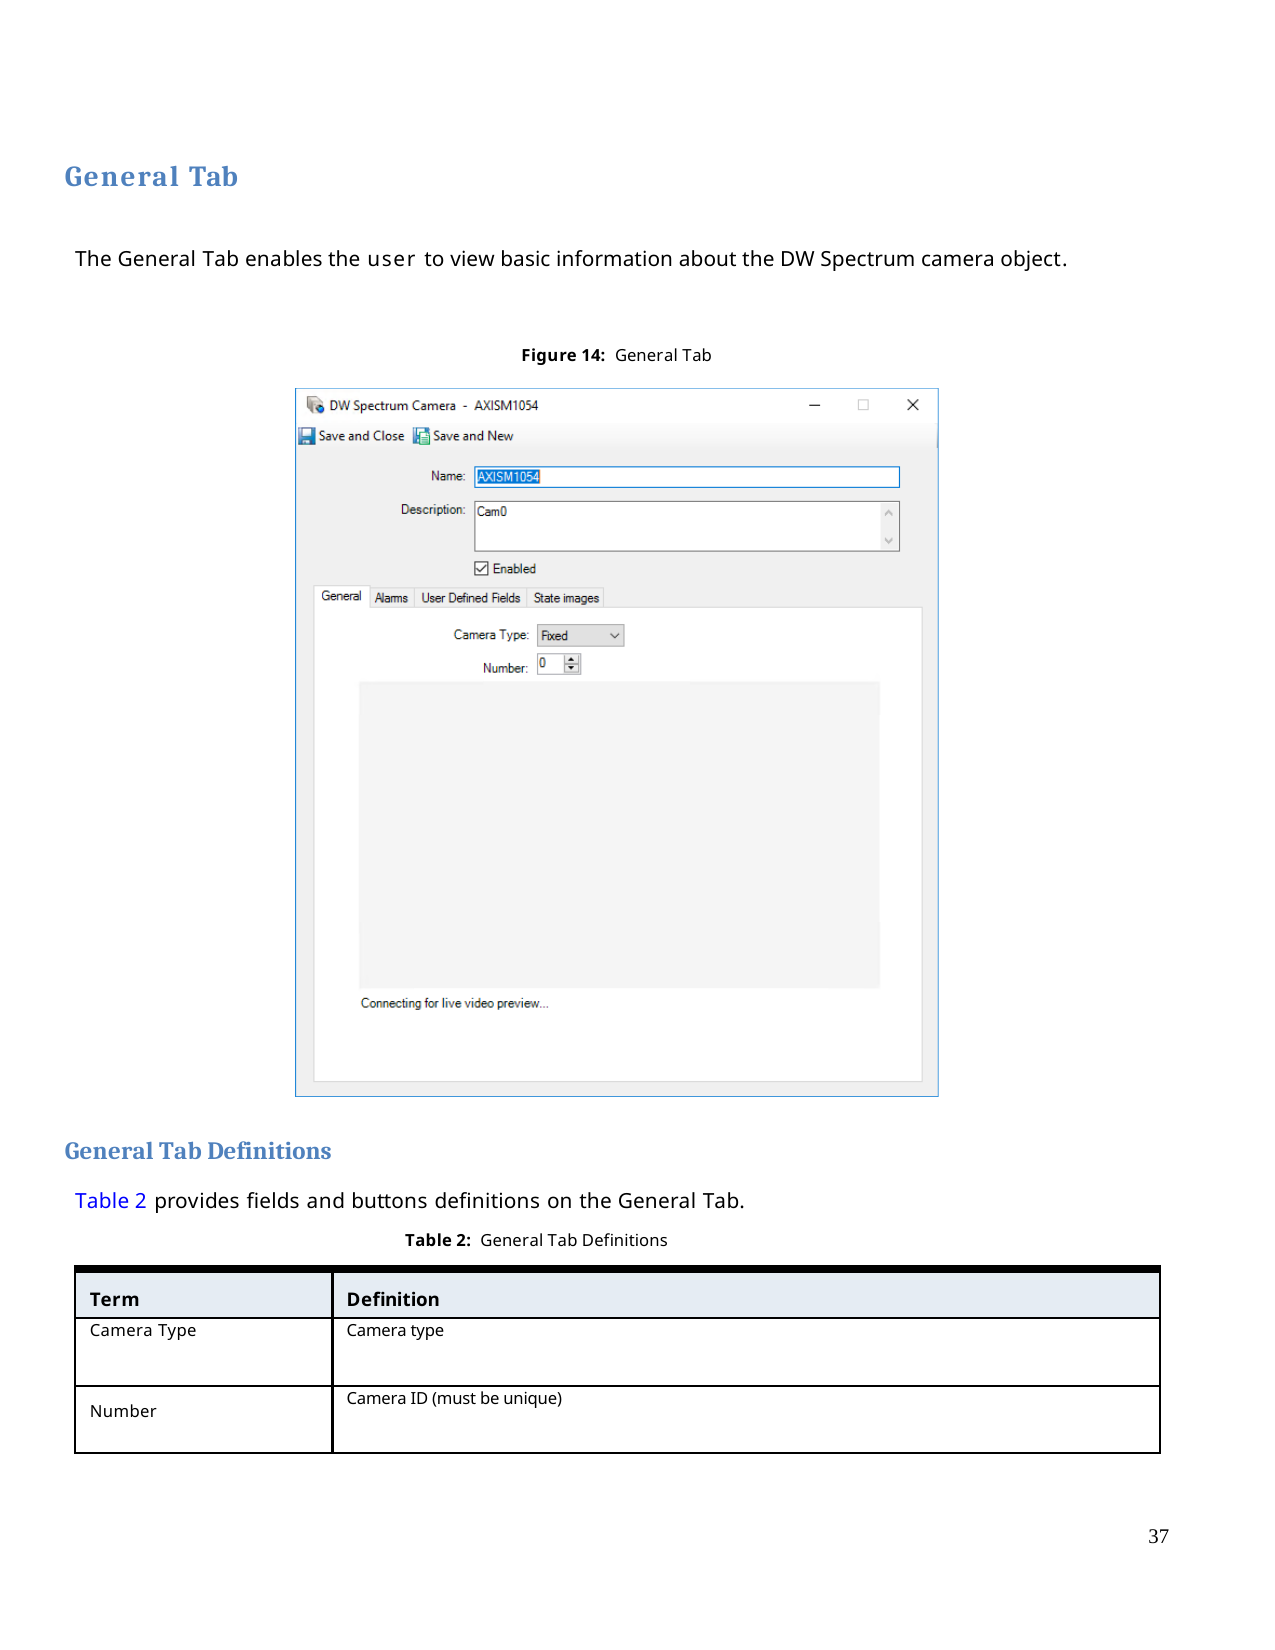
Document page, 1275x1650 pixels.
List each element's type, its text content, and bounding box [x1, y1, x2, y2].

table_cell Camera type [334, 1319, 1159, 1384]
subtitle General Tab Definitions [64, 1137, 1169, 1166]
table_cell Number [76, 1387, 331, 1452]
text Figure 14: General Tab [64, 344, 1168, 366]
table_header Term [76, 1273, 331, 1317]
table_cell Camera ID (must be unique) [334, 1387, 1159, 1452]
text The General Tab enables the user to view basic information about the DW Spectrum camera object. [75, 244, 1119, 272]
picture [294, 388, 939, 1097]
text Table 2: General Tab Definitions [405, 1229, 1169, 1252]
table_header Definition [334, 1273, 1159, 1317]
text Table 2 provides fields and buttons definitions on the General Tab. [75, 1191, 1169, 1213]
table_cell Camera Type [76, 1319, 331, 1384]
subtitle General Tab [64, 160, 1169, 194]
